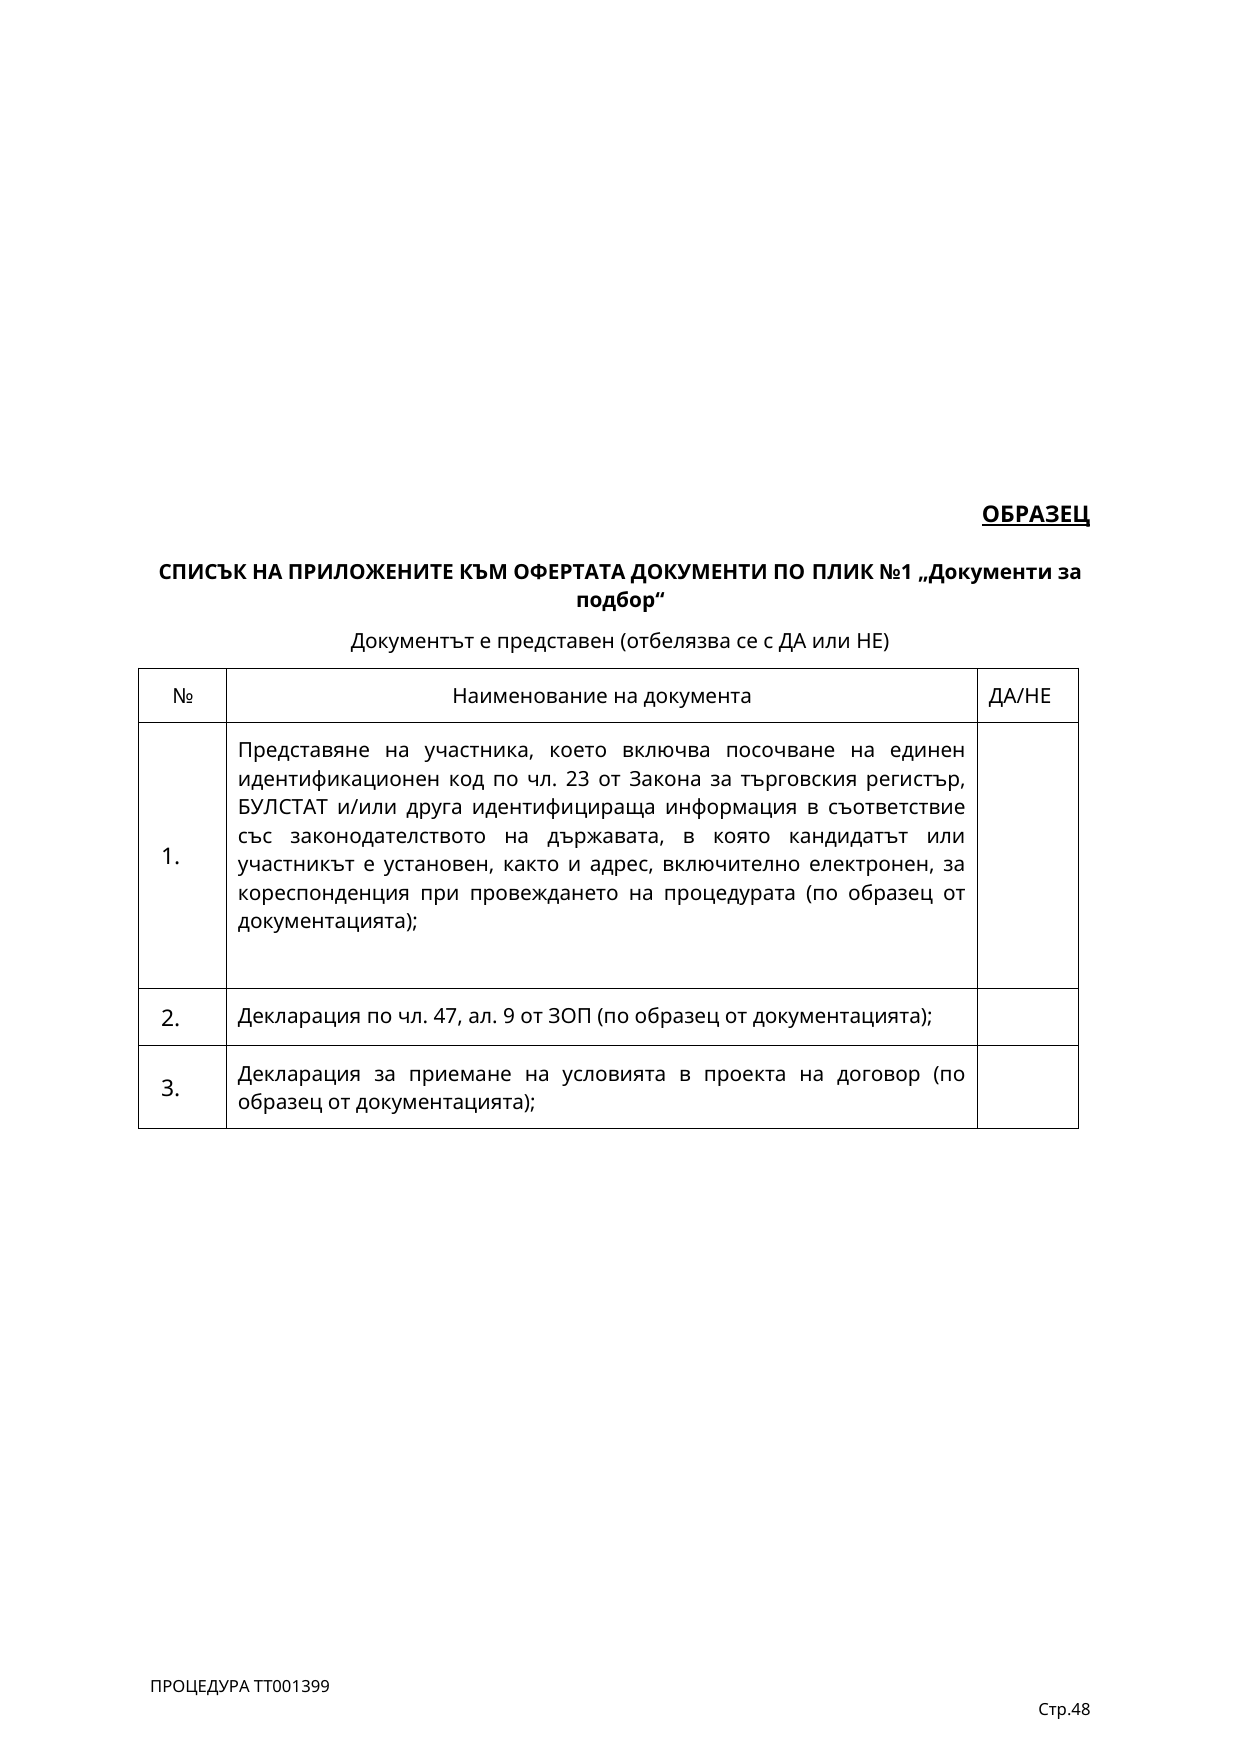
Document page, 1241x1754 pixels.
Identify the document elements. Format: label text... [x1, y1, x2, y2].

text ОБРАЗЕЦ [150, 497, 1090, 529]
table_cell [139, 723, 226, 988]
table_cell [978, 989, 1078, 1045]
table_header Наименование на документа [227, 669, 977, 722]
table_cell [978, 1046, 1078, 1128]
table_cell [139, 1046, 226, 1128]
text Документът е представен (отбелязва се с ДА или НЕ) [150, 627, 1090, 655]
text СПИСЪК НА ПРИЛОЖЕНИТЕ КЪМ ОФЕРТАТА ДОКУМЕНТИ ПО ПЛИК №1 „Документи за подбор“ [150, 557, 1090, 614]
table_cell [978, 723, 1078, 988]
table_header № [139, 669, 226, 722]
table_cell Декларация за приемане на условията в проекта на договор (по образец от документацията); [227, 1046, 977, 1128]
table_cell Декларация по чл. 47, ал. 9 от ЗОП (по образец от документацията); [227, 989, 977, 1045]
table_cell Представяне на участника, което включва посочване на единен идентификационен код по чл. 23 от Закона за търговския регистър, БУЛСТАТ и/или друга идентифицираща информация в съответствие със законодателството на държавата, в която кандидатът или участникът е установен, както и адрес, включително електронен, за кореспонденция при провеждането на процедурата (по образец от документацията); [227, 723, 977, 988]
table_header ДА/НЕ [978, 669, 1078, 722]
table_cell [139, 989, 226, 1045]
